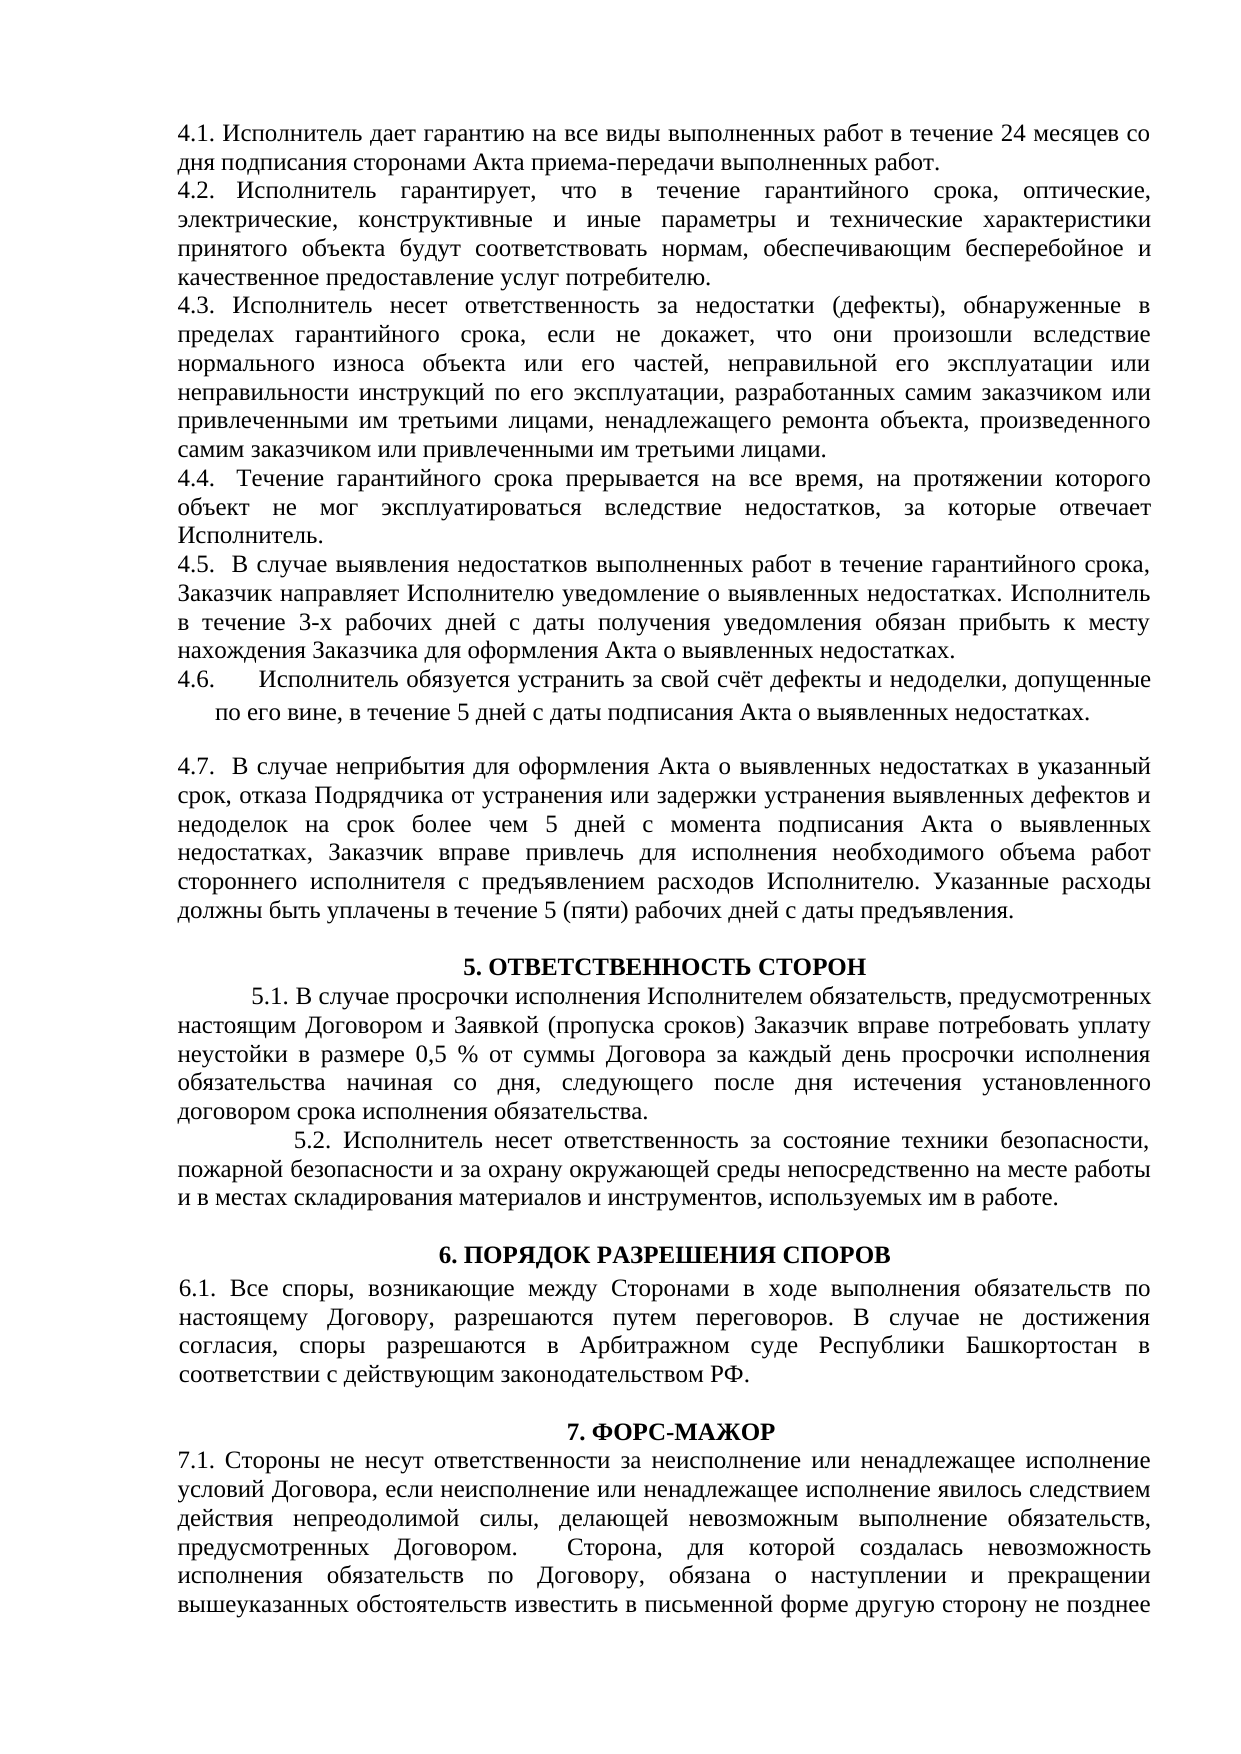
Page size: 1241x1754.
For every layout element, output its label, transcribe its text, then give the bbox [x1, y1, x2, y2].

text 5.2. Исполнитель несет ответственность за состояние техники безопасности, пожарной безопасности и за охрану окружающей среды непосредственно на месте работы и в местах складирования материалов и инструментов, используемых им в работе. [177, 1125, 1152, 1211]
list Исполнитель обязуется устранить за свой счёт дефекты и недоделки, допущенные по его вине, в течение 5 дней с даты подписания Акта о выявленных недостатках. [177, 664, 1152, 726]
text 6. ПОРЯДОК РАЗРЕШЕНИЯ СПОРОВ [177, 1240, 1152, 1269]
text 7. ФОРС-МАЖОР [179, 1417, 1151, 1446]
text 6.1. Все споры, возникающие между Сторонами в ходе выполнения обязательств по настоящему Договору, разрешаются путем переговоров. В случае не достижения согласия, споры разрешаются в Арбитражном суде Республики Башкортостан в соответствии с действующим законодательством РФ. [179, 1273, 1151, 1388]
text 4.2. Исполнитель гарантирует, что в течение гарантийного срока, оптические, электрические, конструктивные и иные параметры и технические характеристики принятого объекта будут соответствовать нормам, обеспечивающим бесперебойное и качественное предоставление услуг потребителю. [177, 176, 1152, 291]
text 5.1. В случае просрочки исполнения Исполнителем обязательств, предусмотренных настоящим Договором и Заявкой (пропуска сроков) Заказчик вправе потребовать уплату неустойки в размере 0,5 % от суммы Договора за каждый день просрочки исполнения обязательства начиная со дня, следующего после дня истечения установленного договором срока исполнения обязательства. [177, 981, 1152, 1125]
text 4.5. В случае выявления недостатков выполненных работ в течение гарантийного срока, Заказчик направляет Исполнителю уведомление о выявленных недостатках. Исполнитель в течение 3-х рабочих дней с даты получения уведомления обязан прибыть к месту нахождения Заказчика для оформления Акта о выявленных недостатках. [177, 549, 1152, 664]
text 4.4. Течение гарантийного срока прерывается на все время, на протяжении которого объект не мог эксплуатироваться вследствие недостатков, за которые отвечает Исполнитель. [177, 463, 1152, 549]
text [177, 1446, 1152, 1618]
text 4.1. Исполнитель дает гарантию на все виды выполненных работ в течение 24 месяцев со дня подписания сторонами Акта приема-передачи выполненных работ. [177, 118, 1152, 176]
text 4.7. В случае неприбытия для оформления Акта о выявленных недостатках в указанный срок, отказа Подрядчика от устранения или задержки устранения выявленных дефектов и недоделок на срок более чем 5 дней с момента подписания Акта о выявленных недостатках, Заказчик вправе привлечь для исполнения необходимого объема работ стороннего исполнителя с предъявлением расходов Исполнителю. Указанные расходы должны быть уплачены в течение 5 (пяти) рабочих дней с даты предъявления. [177, 751, 1152, 924]
text 5. ОТВЕТСТВЕННОСТЬ СТОРОН [179, 952, 1150, 981]
text 4.3. Исполнитель несет ответственность за недостатки (дефекты), обнаруженные в пределах гарантийного срока, если не докажет, что они произошли вследствие нормального износа объекта или его частей, неправильной его эксплуатации или неправильности инструкций по его эксплуатации, разработанных самим заказчиком или привлеченными им третьими лицами, ненадлежащего ремонта объекта, произведенного самим заказчиком или привлеченными им третьими лицами. [177, 291, 1152, 463]
